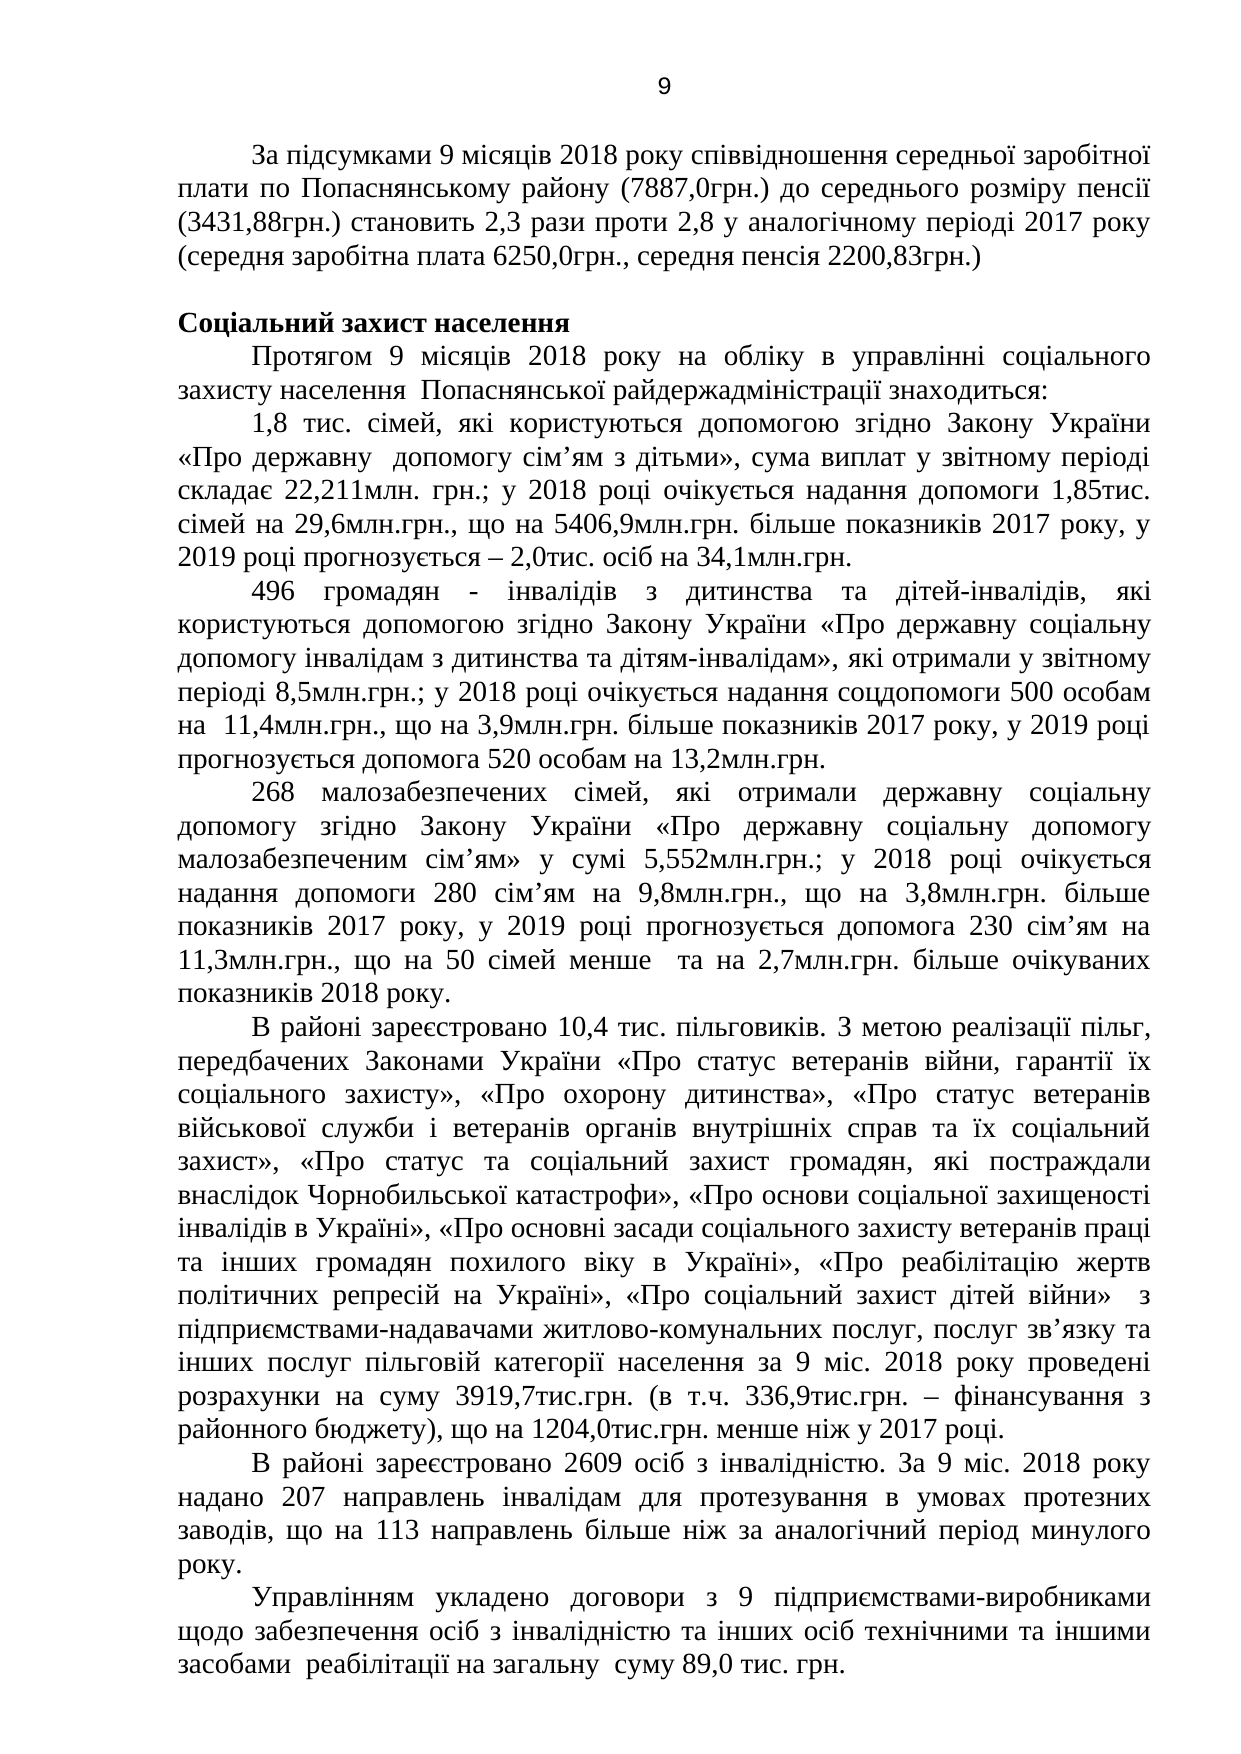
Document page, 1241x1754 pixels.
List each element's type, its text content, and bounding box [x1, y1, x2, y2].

text В районі зареєстровано 10,4 тис. пільговиків. З метою реалізації пільг, передбачених Законами України «Про статус ветеранів війни, гарантії їх соціального захисту», «Про охорону дитинства», «Про статус ветеранів військової служби і ветеранів органів внутрішніх справ та їх соціальний захист», «Про статус та соціальний захист громадян, які постраждали внаслідок Чорнобильської катастрофи», «Про основи соціальної захищеності інвалідів в Україні», «Про основні засади соціального захисту ветеранів праці та інших громадян похилого віку в Україні», «Про реабілітацію жертв політичних репресій на Україні», «Про соціальний захист дітей війни» з підприємствами-надавачами житлово-комунальних послуг, послуг зв’язку та інших послуг пільговій категорії населення за 9 міс. 2018 року проведені розрахунки на суму 3919,7тис.грн. (в т.ч. 336,9тис.грн. – фінансування з районного бюджету), що на 1204,0тис.грн. менше ніж у 2017 році. [177, 1009, 1152, 1445]
text Протягом 9 місяців 2018 року на обліку в управлінні соціального захисту населення Попаснянської райдержадміністрації знаходиться: [177, 338, 1152, 405]
text За підсумками 9 місяців 2018 року співвідношення середньої заробітної плати по Попаснянському району (7887,0грн.) до середнього розміру пенсії (3431,88грн.) становить 2,3 рази проти 2,8 у аналогічному періоді 2017 року (середня заробітна плата 6250,0грн., середня пенсія 2200,83грн.) [177, 137, 1152, 271]
text 1,8 тис. сімей, які користуються допомогою згідно Закону України «Про державну допомогу сім’ям з дітьми», сума виплат у звітному періоді складає 22,211млн. грн.; у 2018 році очікується надання допомоги 1,85тис. сімей на 29,6млн.грн., що на 5406,9млн.грн. більше показників 2017 року, у 2019 році прогнозується – 2,0тис. осіб на 34,1млн.грн. [177, 405, 1152, 573]
text Управлінням укладено договори з 9 підприємствами-виробниками щодо забезпечення осіб з інвалідністю та інших осіб технічними та іншими засобами реабілітації на загальну суму 89,0 тис. грн. [177, 1579, 1152, 1680]
text 268 малозабезпечених сімей, які отримали державну соціальну допомогу згідно Закону України «Про державну соціальну допомогу малозабезпеченим сім’ям» у сумі 5,552млн.грн.; у 2018 році очікується надання допомоги 280 сім’ям на 9,8млн.грн., що на 3,8млн.грн. більше показників 2017 року, у 2019 році прогнозується допомога 230 сім’ям на 11,3млн.грн., що на 50 сімей менше та на 2,7млн.грн. більше очікуваних показників 2018 року. [177, 774, 1152, 1009]
text Соціальний захист населення [177, 305, 1152, 338]
text В районі зареєстровано 2609 осіб з інвалідністю. За 9 міс. 2018 року надано 207 направлень інвалідам для протезування в умовах протезних заводів, що на 113 направлень більше ніж за аналогічний період минулого року. [177, 1445, 1152, 1579]
text 496 громадян - інвалідів з дитинства та дітей-інвалідів, які користуються допомогою згідно Закону України «Про державну соціальну допомогу інвалідам з дитинства та дітям-інвалідам», які отримали у звітному періоді 8,5млн.грн.; у 2018 році очікується надання соцдопомоги 500 особам на 11,4млн.грн., що на 3,9млн.грн. більше показників 2017 року, у 2019 році прогнозується допомога 520 особам на 13,2млн.грн. [177, 573, 1152, 774]
